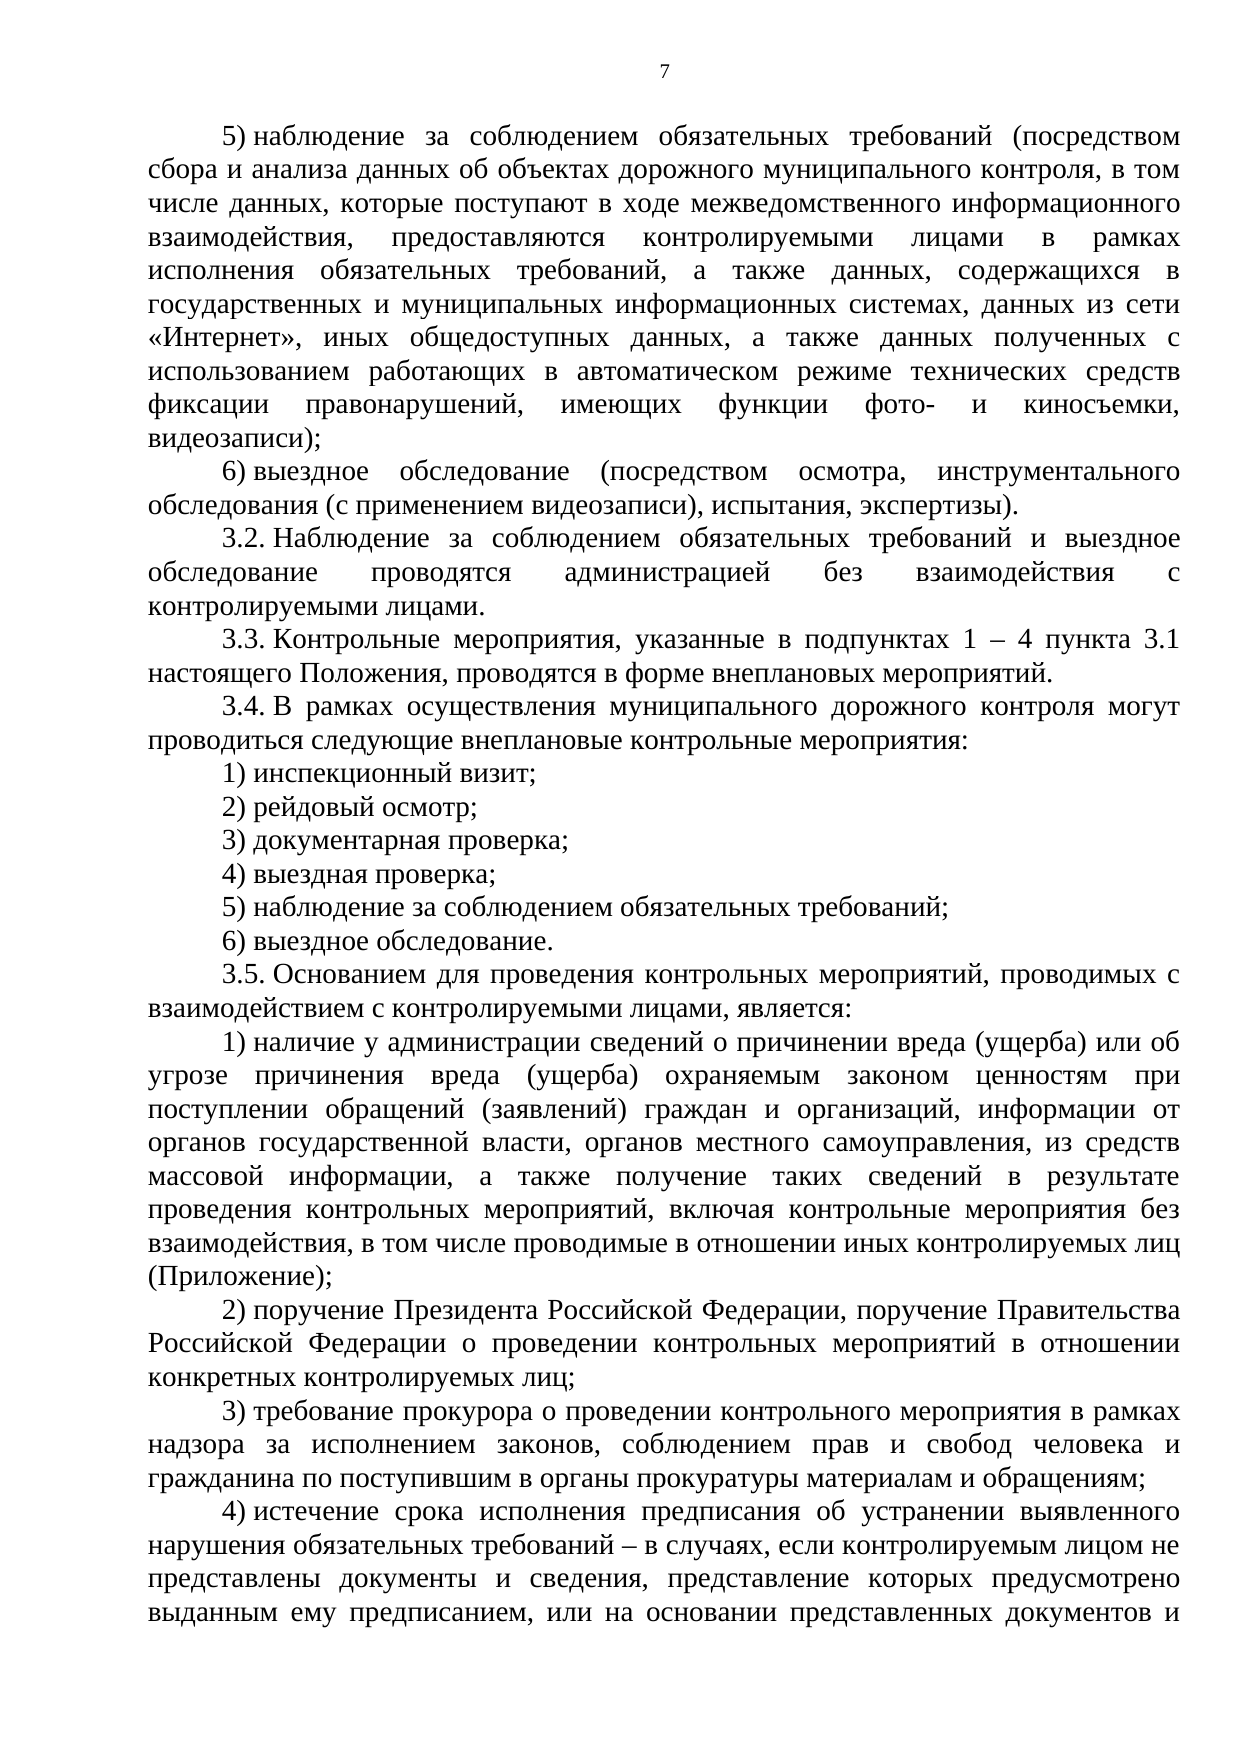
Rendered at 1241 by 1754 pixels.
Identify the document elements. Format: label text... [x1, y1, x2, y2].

text 3) документарная проверка; [148, 822, 1181, 856]
text 6) выездное обследование (посредством осмотра, инструментального обследования (с применением видеозаписи), испытания, экспертизы). [148, 453, 1181, 521]
text 3.3. Контрольные мероприятия, указанные в подпунктах 1 – 4 пункта 3.1 настоящего Положения, проводятся в форме внеплановых мероприятий. [148, 621, 1181, 688]
text 4) выездная проверка; [148, 856, 1181, 889]
text 5) наблюдение за соблюдением обязательных требований (посредством сбора и анализа данных об объектах дорожного муниципального контроля, в том числе данных, которые поступают в ходе межведомственного информационного взаимодействия, предоставляются контролируемыми лицами в рамках исполнения обязательных требований, а также данных, содержащихся в государственных и муниципальных информационных системах, данных из сети «Интернет», иных общедоступных данных, а также данных полученных с использованием работающих в автоматическом режиме технических средств фиксации правонарушений, имеющих функции фото- и киносъемки, видеозаписи); [148, 118, 1181, 252]
text 2) рейдовый осмотр; [148, 789, 1181, 822]
text 1) наличие у администрации сведений о причинении вреда (ущерба) или об угрозе причинения вреда (ущерба) охраняемым законом ценностям при поступлении обращений (заявлений) граждан и организаций, информации от органов государственной власти, органов местного самоуправления, из средств массовой информации, а также получение таких сведений в результате проведения контрольных мероприятий, включая контрольные мероприятия без взаимодействия, в том числе проводимые в отношении иных контролируемых лиц (Приложение); [148, 1024, 1181, 1292]
text 2) поручение Президента Российской Федерации, поручение Правительства Российской Федерации о проведении контрольных мероприятий в отношении конкретных контролируемых лиц; [148, 1292, 1181, 1393]
text 3) требование прокурора о проведении контрольного мероприятия в рамках надзора за исполнением законов, соблюдением прав и свобод человека и гражданина по поступившим в органы прокуратуры материалам и обращениям; [148, 1393, 1181, 1493]
text 3.2. Наблюдение за соблюдением обязательных требований и выездное обследование проводятся администрацией без взаимодействия с контролируемыми лицами. [148, 521, 1181, 621]
text 1) инспекционный визит; [148, 755, 1181, 789]
text 3.4. В рамках осуществления муниципального дорожного контроля могут проводиться следующие внеплановые контрольные мероприятия: [148, 688, 1181, 755]
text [148, 1493, 1181, 1627]
text 3.5. Основанием для проведения контрольных мероприятий, проводимых с взаимодействием с контролируемыми лицами, является: [148, 957, 1181, 1024]
text 6) выездное обследование. [148, 923, 1181, 957]
text 5) наблюдение за соблюдением обязательных требований; [148, 889, 1181, 923]
